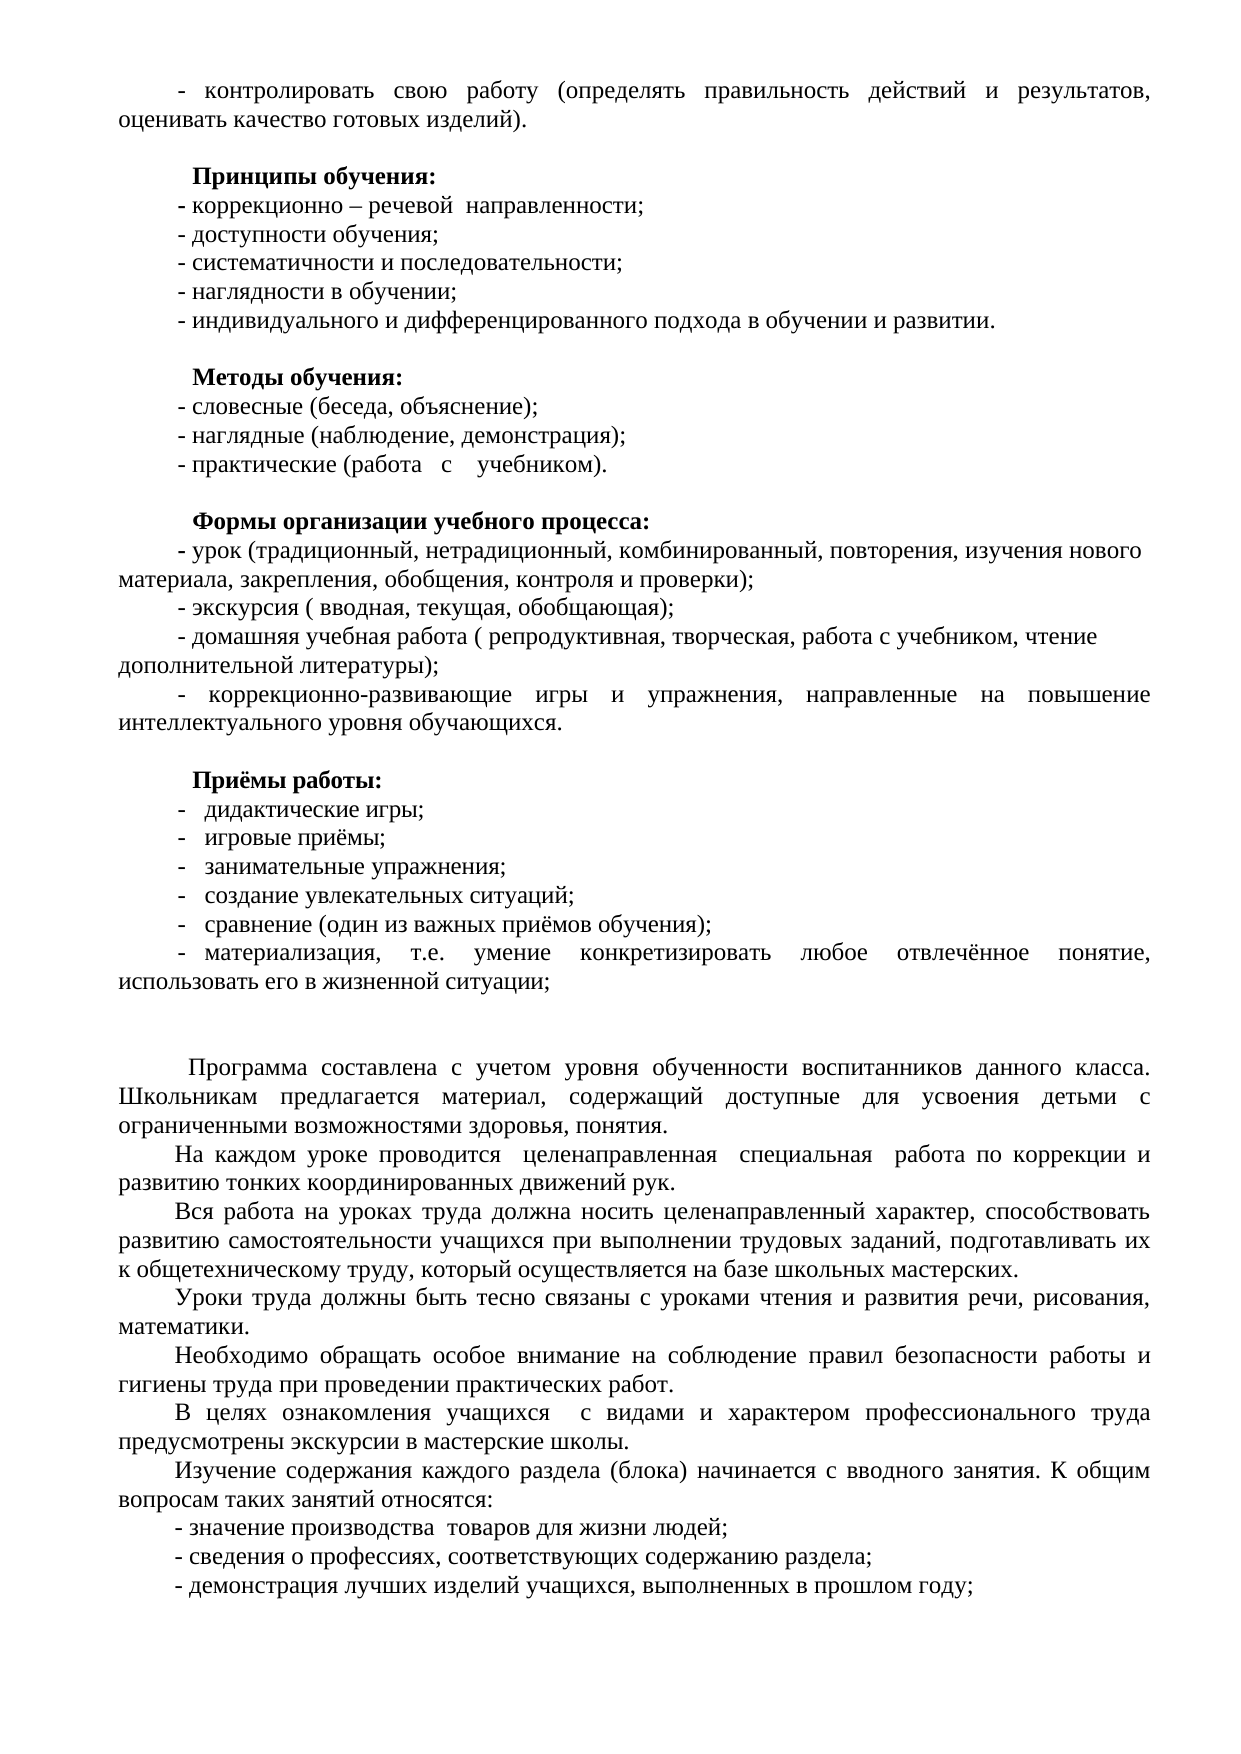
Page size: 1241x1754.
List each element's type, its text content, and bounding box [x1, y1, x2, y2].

text - домашняя учебная работа ( репродуктивная, творческая, работа с учебником, чтение дополнительной литературы); [118, 621, 1152, 679]
text - наглядные (наблюдение, демонстрация); [118, 420, 1202, 449]
text - создание увлекательных ситуаций; [118, 880, 1152, 909]
text - практические (работа с учебником). [118, 449, 1202, 477]
text - экскурсия ( вводная, текущая, обобщающая); [118, 592, 1152, 621]
text - наглядности в обучении; [118, 276, 1152, 305]
text - доступности обучения; [118, 219, 1152, 247]
text - сведения о профессиях, соответствующих содержанию раздела; [118, 1541, 1152, 1570]
text Программа составлена с учетом уровня обученности воспитанников данного класса. Школьникам предлагается материал, содержащий доступные для усвоения детьми с ограниченными возможностями здоровья, понятия. [118, 1052, 1152, 1139]
text - занимательные упражнения; [118, 851, 1152, 880]
text Изучение содержания каждого раздела (блока) начинается с вводного занятия. К общим вопросам таких занятий относятся: [118, 1455, 1152, 1512]
text - коррекционно-развивающие игры и упражнения, направленные на повышение интеллектуального уровня обучающихся. [118, 679, 1152, 736]
text В целях ознакомления учащихся с видами и характером профессионального труда предусмотрены экскурсии в мастерские школы. [118, 1397, 1152, 1455]
text На каждом уроке проводится целенаправленная специальная работа по коррекции и развитию тонких координированных движений рук. [118, 1139, 1152, 1196]
text Формы организации учебного процесса: [118, 506, 1152, 535]
text - сравнение (один из важных приёмов обучения); [118, 909, 1152, 937]
text - материализация, т.е. умение конкретизировать любое отвлечённое понятие, использовать его в жизненной ситуации; [118, 937, 1152, 995]
text - систематичности и последовательности; [118, 247, 1152, 276]
text - словесные (беседа, объяснение); [118, 391, 1202, 420]
text - контролировать свою работу (определять правильность действий и результатов, оценивать качество готовых изделий). [118, 75, 1152, 132]
text Вся работа на уроках труда должна носить целенаправленный характер, способствовать развитию самостоятельности учащихся при выполнении трудовых заданий, подготавливать их к общетехническому труду, который осуществляется на базе школьных мастерских. [118, 1196, 1152, 1282]
text Принципы обучения: [118, 161, 1152, 190]
text - индивидуального и дифференцированного подхода в обучении и развитии. [118, 305, 1152, 334]
text - урок (традиционный, нетрадиционный, комбинированный, повторения, изучения нового материала, закрепления, обобщения, контроля и проверки); [118, 535, 1152, 592]
text Уроки труда должны быть тесно связаны с уроками чтения и развития речи, рисования, математики. [118, 1282, 1152, 1340]
text - игровые приёмы; [118, 822, 1152, 851]
text - значение производства товаров для жизни людей; [118, 1512, 1152, 1541]
text Приёмы работы: [127, 765, 1152, 794]
text Методы обучения: [118, 362, 1202, 391]
text - демонстрация лучших изделий учащихся, выполненных в прошлом году; [118, 1570, 1152, 1599]
text - коррекционно – речевой направленности; [118, 190, 1152, 219]
text Необходимо обращать особое внимание на соблюдение правил безопасности работы и гигиены труда при проведении практических работ. [118, 1340, 1152, 1397]
text - дидактические игры; [118, 794, 1152, 822]
